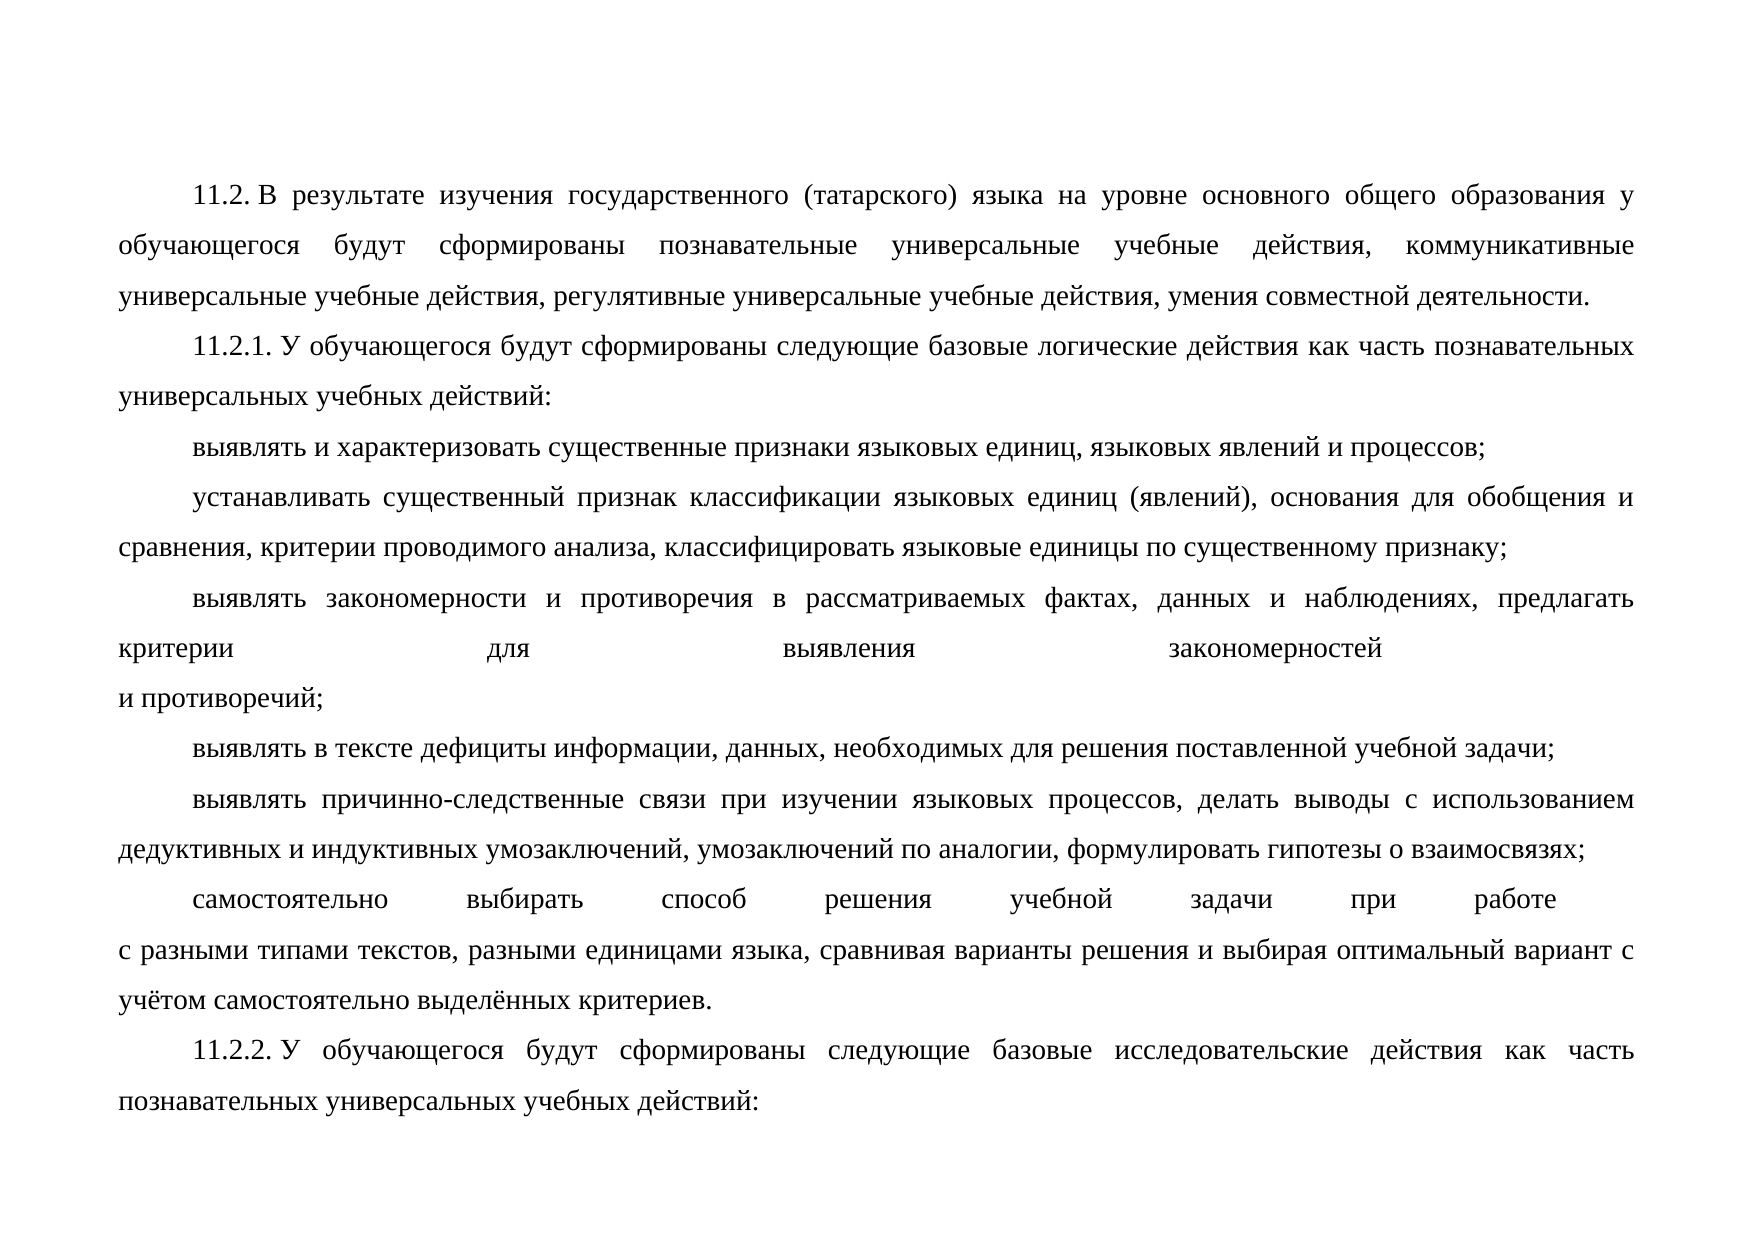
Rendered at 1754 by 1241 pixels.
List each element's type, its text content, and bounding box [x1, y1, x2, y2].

text самостоятельно выбирать способ решения учебной задачи при работе с разными типами текстов, разными единицами языка, сравнивая варианты решения и выбирая оптимальный вариант с учётом самостоятельно выделённых критериев. [118, 882, 1636, 1016]
text выявлять в тексте дефициты информации, данных, необходимых для решения поставленной учебной задачи; [118, 731, 1636, 764]
text 11.2. В результате изучения государственного (татарского) языка на уровне основного общего образования у обучающегося будут сформированы познавательные универсальные учебные действия, коммуникативные универсальные учебные действия, регулятивные универсальные учебные действия, умения совместной деятельности. [118, 177, 1636, 311]
text выявлять и характеризовать существенные признаки языковых единиц, языковых явлений и процессов; [118, 429, 1636, 462]
text выявлять закономерности и противоречия в рассматриваемых фактах, данных и наблюдениях, предлагать критерии для выявления закономерностей и противоречий; [118, 580, 1636, 714]
text выявлять причинно-следственные связи при изучении языковых процессов, делать выводы с использованием дедуктивных и индуктивных умозаключений, умозаключений по аналогии, формулировать гипотезы о взаимосвязях; [118, 781, 1636, 865]
text 11.2.1. У обучающегося будут сформированы следующие базовые логические действия как часть познавательных универсальных учебных действий: [118, 328, 1636, 412]
text 11.2.2. У обучающегося будут сформированы следующие базовые исследовательские действия как часть познавательных универсальных учебных действий: [118, 1032, 1636, 1116]
text устанавливать существенный признак классификации языковых единиц (явлений), основания для обобщения и сравнения, критерии проводимого анализа, классифицировать языковые единицы по существенному признаку; [118, 479, 1636, 563]
